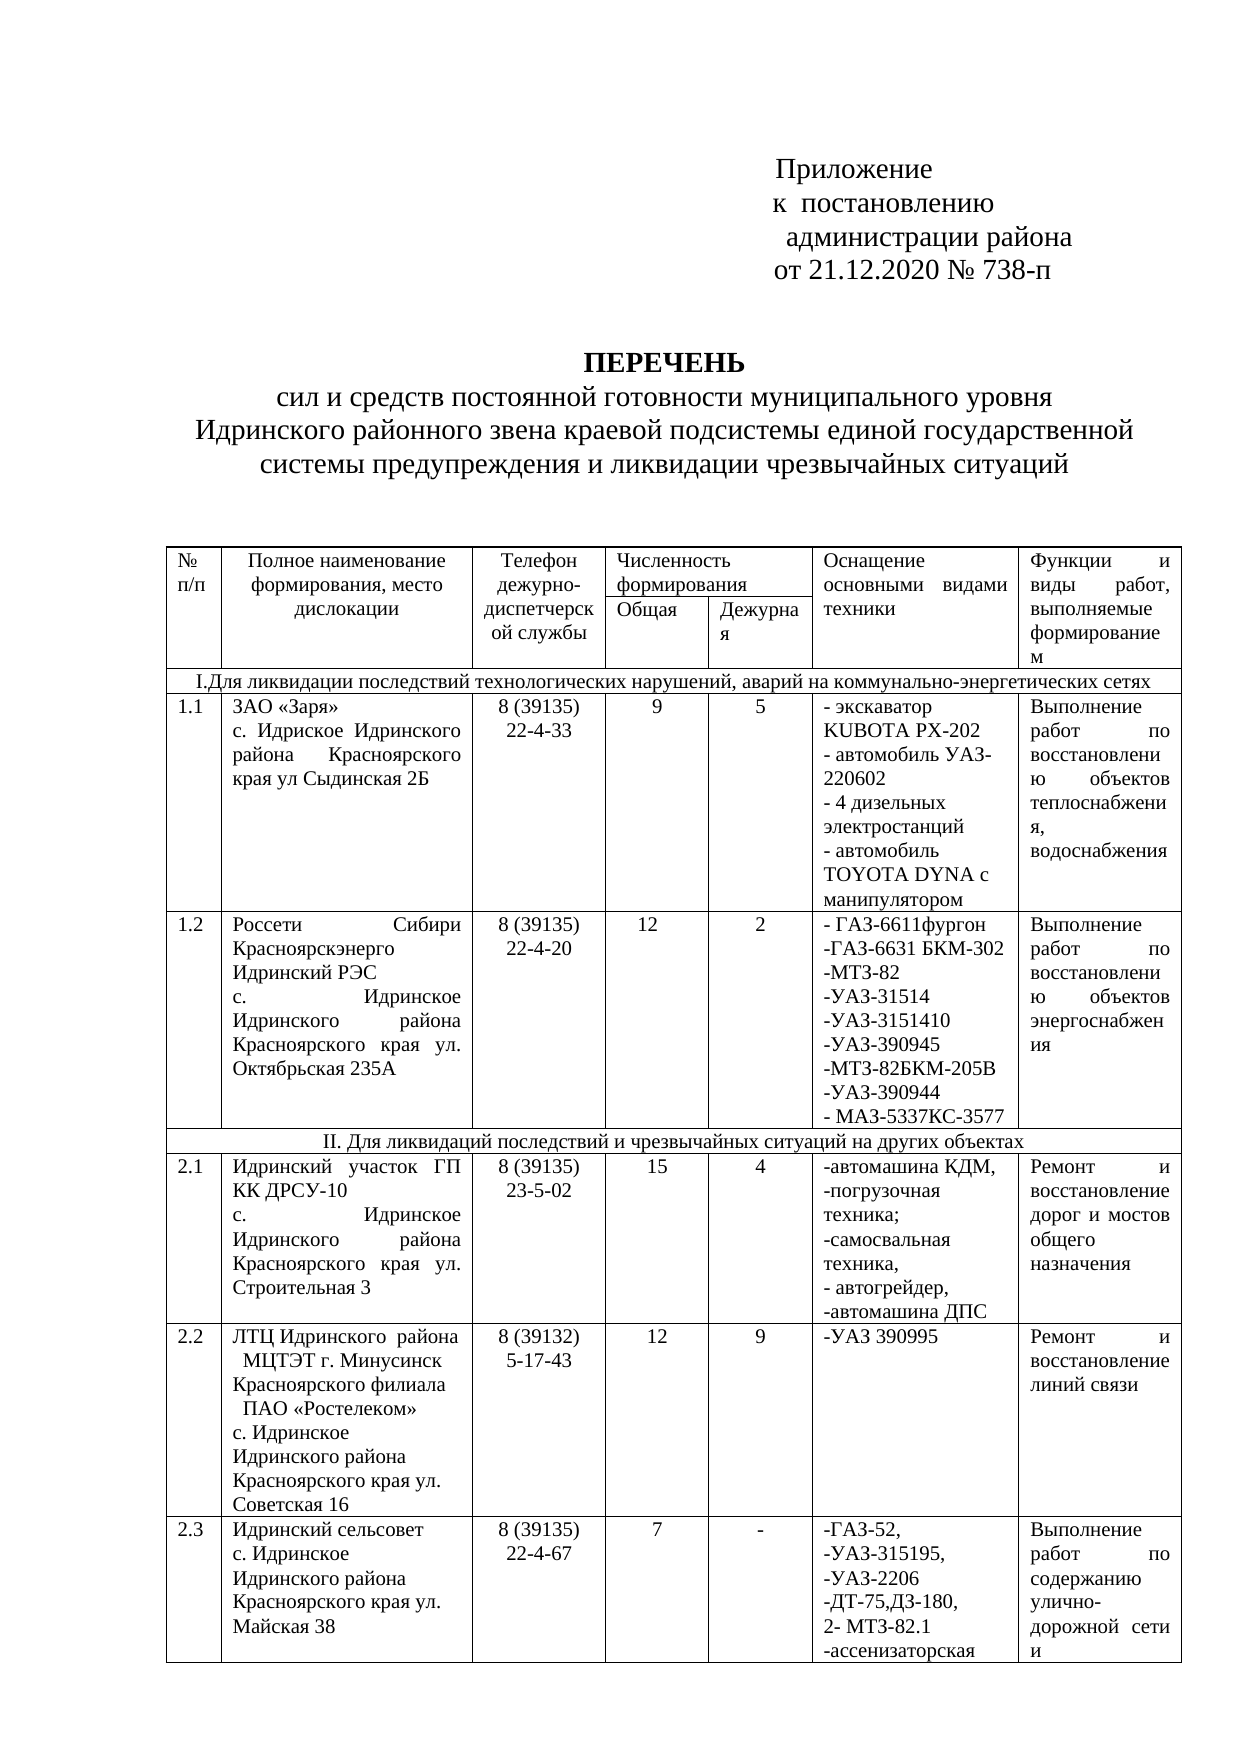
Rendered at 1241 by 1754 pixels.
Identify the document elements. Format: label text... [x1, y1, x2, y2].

table_cell 12 [606, 912, 708, 1128]
table_cell -автомашина КДМ, -погрузочная техника; -самосвальная техника, - автогрейдер, -автомашина ДПС [813, 1154, 1018, 1323]
table_cell Выполнение работ по восстановлению объектов теплоснабжения, водоснабжения [1019, 694, 1181, 911]
table_cell 2.1 [167, 1154, 221, 1323]
table_cell 2.2 [167, 1324, 221, 1516]
subtitle администрации района [177, 219, 1152, 252]
table_cell - экскаватор KUBOTA PX-202 - автомобиль УАЗ-220602 - 4 дизельных электростанций - автомобиль TOYOTA DYNA с манипулятором [813, 694, 1018, 911]
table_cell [1019, 1517, 1181, 1662]
table_cell Выполнение работ по восстановлению объектов энергоснабжения [1019, 912, 1181, 1128]
table_cell - ГАЗ-6611фургон -ГАЗ-6631 БКМ-302 -МТЗ-82 -УАЗ-31514 -УАЗ-3151410 -УАЗ-390945 -МТЗ-82БКМ-205В -УАЗ-390944 - МАЗ-5337КС-3577 [813, 912, 1018, 1128]
table_cell Россети Сибири Красноярскэнерго Идринский РЭС с. Идринское Идринского района Красноярского края ул. Октябрьская 235А [222, 912, 472, 1128]
table_cell I.Для ликвидации последствий технологических нарушений, аварий на коммунально-энергетических сетях [167, 669, 1181, 693]
table_cell 5 [709, 694, 812, 911]
table_cell - [709, 1517, 812, 1662]
table_cell ЗАО «Заря» с. Идриское Идринского района Красноярского края ул Сыдинская 2Б [222, 694, 472, 911]
table_header Полное наименование формирования, место дислокации [222, 548, 472, 668]
table_cell 9 [606, 694, 708, 911]
table_cell Общая [606, 597, 708, 668]
table_cell 2.3 [167, 1517, 221, 1662]
table_header Численность формирования [606, 548, 812, 596]
table_cell II. Для ликвидаций последствий и чрезвычайных ситуаций на других объектах [167, 1129, 1181, 1153]
text Идринского районного звена краевой подсистемы единой государственной системы предупреждения и ликвидации чрезвычайных ситуаций [177, 412, 1152, 479]
table_cell 1.2 [167, 912, 221, 1128]
table_cell Ремонт и восстановление линий связи [1019, 1324, 1181, 1516]
table_header Функции и виды работ, выполняемые формированием [1019, 548, 1181, 668]
table_cell 8 (39135) 22-4-67 [473, 1517, 605, 1662]
table_cell 9 [709, 1324, 812, 1516]
table_cell 8 (39135) 22-4-33 [473, 694, 605, 911]
table_cell 4 [709, 1154, 812, 1323]
text ПЕРЕЧЕНЬ [177, 345, 1152, 379]
subtitle от 21.12.2020 № 738-п [177, 252, 1152, 286]
subtitle к постановлению [177, 185, 1152, 219]
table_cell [222, 1517, 472, 1662]
table_header Оснащение основными видами техники [813, 548, 1018, 668]
subtitle Приложение [177, 152, 1152, 185]
table_cell Дежурная [709, 597, 812, 668]
table_cell ЛТЦ Идринского района МЦТЭТ г. Минусинск Красноярского филиала ПАО «Ростелеком» с. Идринское Идринского района Красноярского края ул. Советская 16 [222, 1324, 472, 1516]
table_cell 2 [709, 912, 812, 1128]
table_cell Ремонт и восстановление дорог и мостов общего назначения [1019, 1154, 1181, 1323]
table_cell 15 [606, 1154, 708, 1323]
table_cell 8 (39132) 5-17-43 [473, 1324, 605, 1516]
table_cell 1.1 [167, 694, 221, 911]
text сил и средств постоянной готовности муниципального уровня [177, 379, 1152, 412]
table_cell 12 [606, 1324, 708, 1516]
table_cell Идринский участок ГП КК ДРСУ-10 с. Идринское Идринского района Красноярского края ул. Строительная 3 [222, 1154, 472, 1323]
table_cell 7 [606, 1517, 708, 1662]
table_header № п/п [167, 548, 221, 668]
table_cell -УАЗ 390995 [813, 1324, 1018, 1516]
table_cell 8 (39135) 23-5-02 [473, 1154, 605, 1323]
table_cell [813, 1517, 1018, 1662]
table_header Телефон дежурно-диспетчерской службы [473, 548, 605, 668]
table_cell 8 (39135) 22-4-20 [473, 912, 605, 1128]
